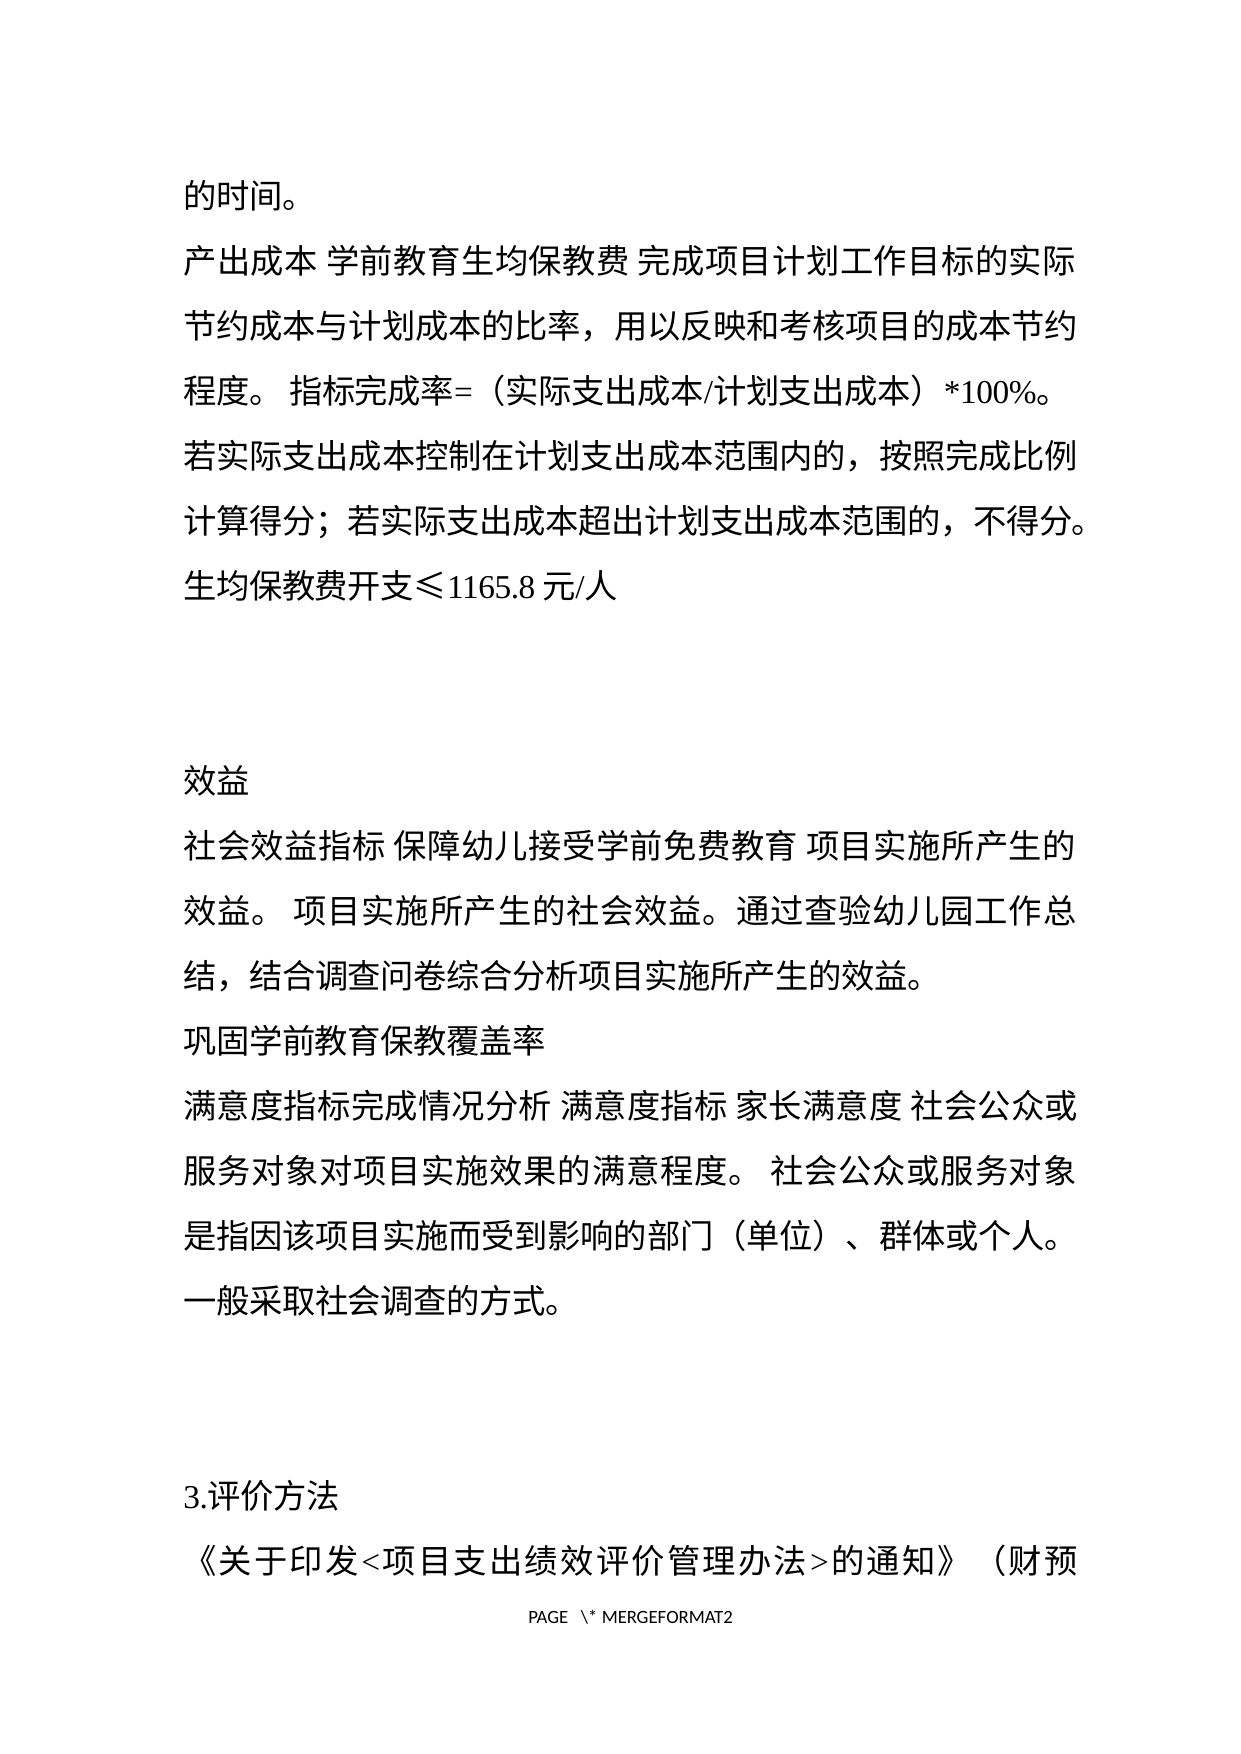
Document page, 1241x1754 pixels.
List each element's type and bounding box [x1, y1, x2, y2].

text [183, 162, 1078, 1592]
